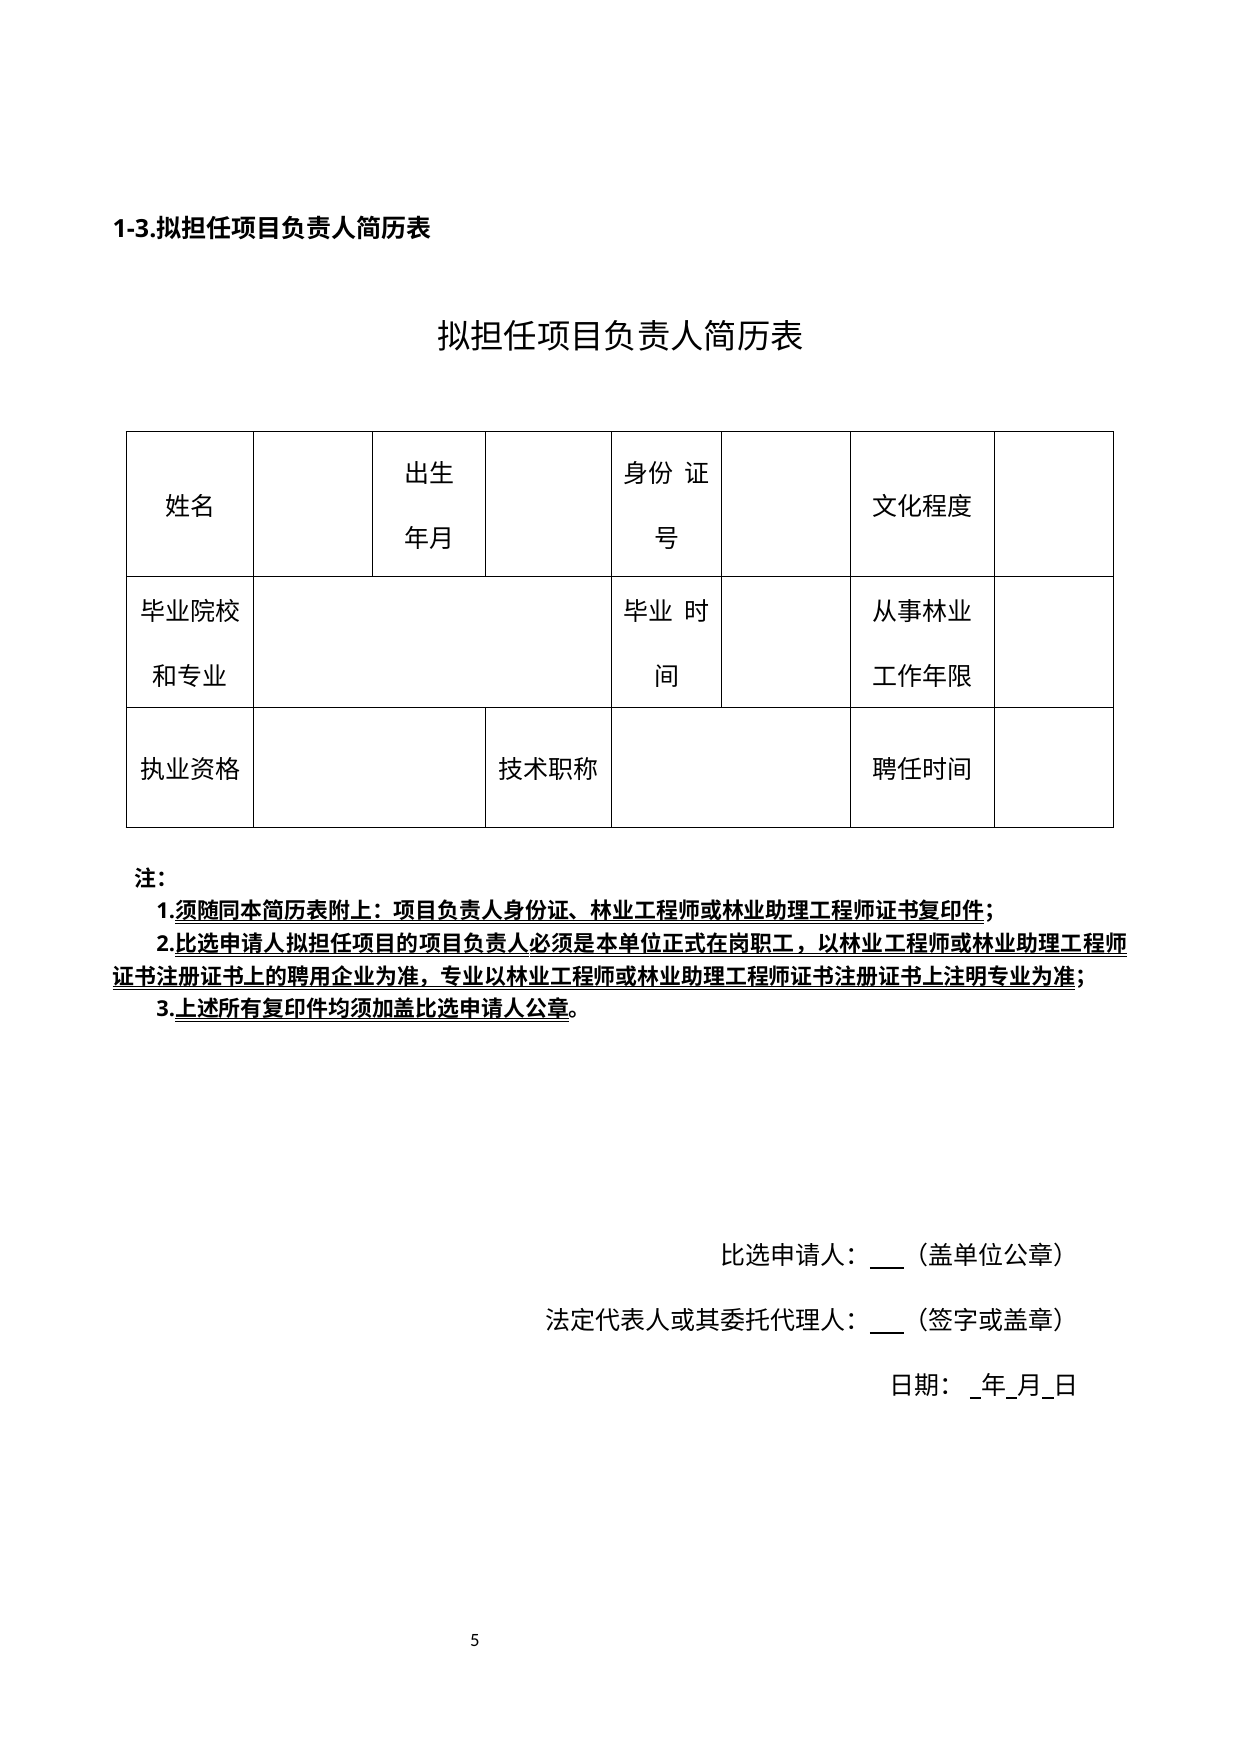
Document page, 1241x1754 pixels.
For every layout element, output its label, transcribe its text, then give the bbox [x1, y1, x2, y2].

table_cell 从事林业工作年限 [851, 577, 994, 707]
table_cell [995, 577, 1113, 707]
table_cell 毕业院校 和专业 [127, 577, 253, 707]
text 法定代表人或其委托代理人： （签字或盖章） [112, 1286, 1078, 1351]
table_header 出生 年月 [373, 432, 485, 576]
table_cell [612, 708, 850, 827]
table_header [254, 432, 372, 576]
table_header [995, 432, 1113, 576]
text 拟担任项目负责人简历表 [112, 301, 1128, 366]
table_cell 聘任时间 [851, 708, 994, 827]
text 3.上述所有复印件均须加盖比选申请人公章。 [112, 991, 1128, 1023]
table_header 文化程度 [851, 432, 994, 576]
text 2.比选申请人拟担任项目的项目负责人必须是本单位正式在岗职工，以林业工程师或林业助理工程师证书注册证书上的聘用企业为准，专业以林业工程师或林业助理工程师证书注册证书上注明专业为准； [112, 926, 1128, 991]
text 1-3.拟担任项目负责人简历表 [112, 194, 1128, 259]
text 注： [112, 861, 1128, 893]
table_header [722, 432, 850, 576]
table_cell 技术职称 [486, 708, 611, 827]
table_cell [254, 577, 611, 707]
text 日期： 年 月 日 [112, 1351, 1078, 1416]
text 1.须随同本简历表附上：项目负责人身份证、林业工程师或林业助理工程师证书复印件； [112, 893, 1128, 926]
table_header 身份 证号 [612, 432, 721, 576]
table_cell 毕业 时间 [612, 577, 721, 707]
table_cell [722, 577, 850, 707]
text 比选申请人： （盖单位公章） [112, 1221, 1078, 1286]
table_cell 执业资格 [127, 708, 253, 827]
table_cell [254, 708, 485, 827]
table_cell [995, 708, 1113, 827]
table_header 姓名 [127, 432, 253, 576]
table_header [486, 432, 611, 576]
